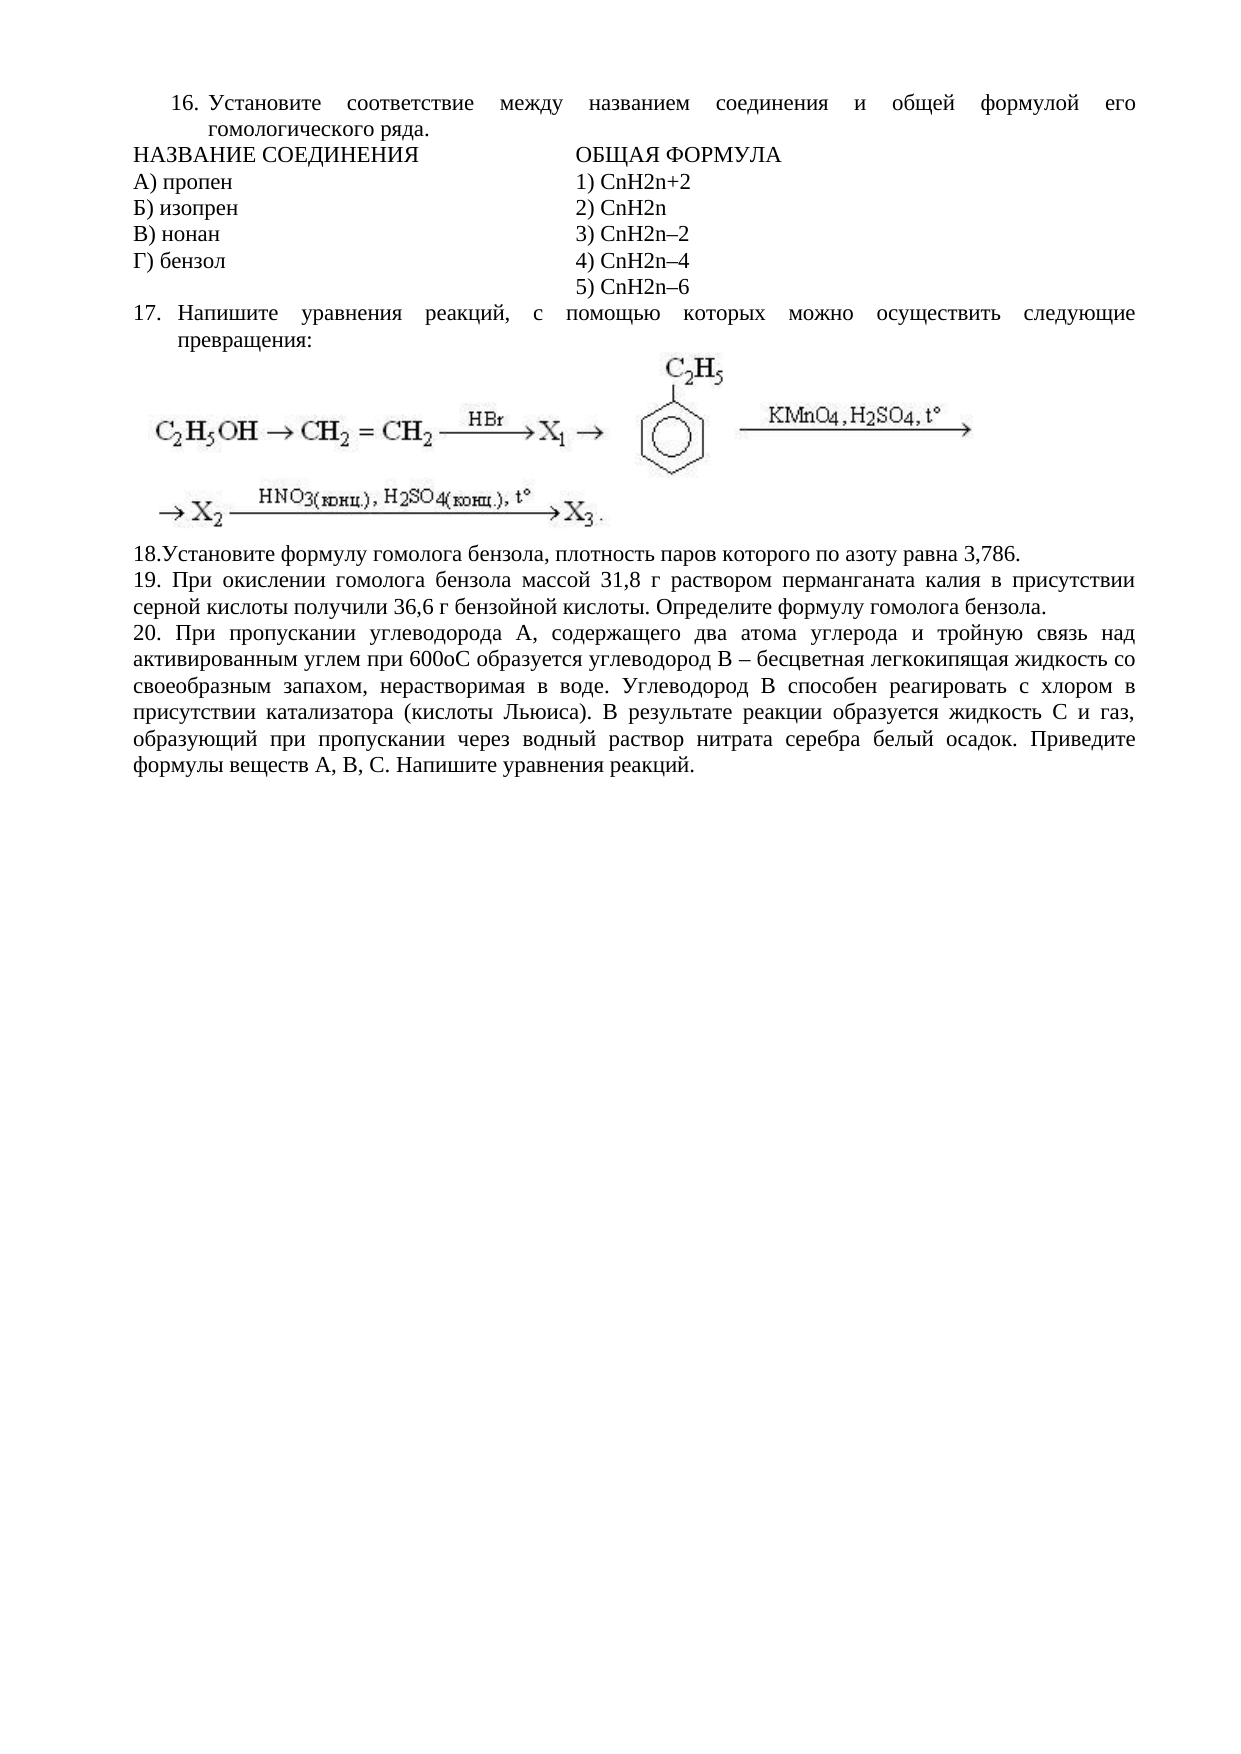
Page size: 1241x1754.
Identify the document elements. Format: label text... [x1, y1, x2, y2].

text 19. При окислении гомолога бензола массой 31,8 г раствором перманганата калия в присутствии серной кислоты получили 36,6 г бензойной кислоты. Определите формулу гомолога бензола. [133, 566, 1137, 619]
text 17. Напишите уравнения реакций, с помощью которых можно осуществить следующие превращения: [133, 299, 1137, 352]
text Г) бензол 4) CnH2n–4 [133, 247, 1137, 273]
text НАЗВАНИЕ СОЕДИНЕНИЯ ОБЩАЯ ФОРМУЛА [133, 141, 1137, 168]
picture [147, 352, 980, 541]
list Установите соответствие между названием соединения и общей формулой его гомологического ряда. [170, 89, 1137, 141]
text 5) CnH2n–6 [502, 273, 1137, 299]
text Б) изопрен 2) CnH2n [133, 194, 1137, 220]
text 20. При пропускании углеводорода А, содержащего два атома углерода и тройную связь над активированным углем при 600оС образуется углеводород В – бесцветная легкокипящая жидкость со своеобразным запахом, нерастворимая в воде. Углеводород В способен реагировать с хлором в присутствии катализатора (кислоты Льюиса). В результате реакции образуется жидкость С и газ, образующий при пропускании через водный раствор нитрата серебра белый осадок. Приведите формулы веществ А, В, С. Напишите уравнения реакций. [133, 619, 1137, 777]
text А) пропен 1) CnH2n+2 [133, 168, 1137, 194]
text 18.Установите формулу гомолога бензола, плотность паров которого по азоту равна 3,786. [133, 540, 1137, 566]
text В) нонан 3) CnH2n–2 [133, 220, 1137, 247]
